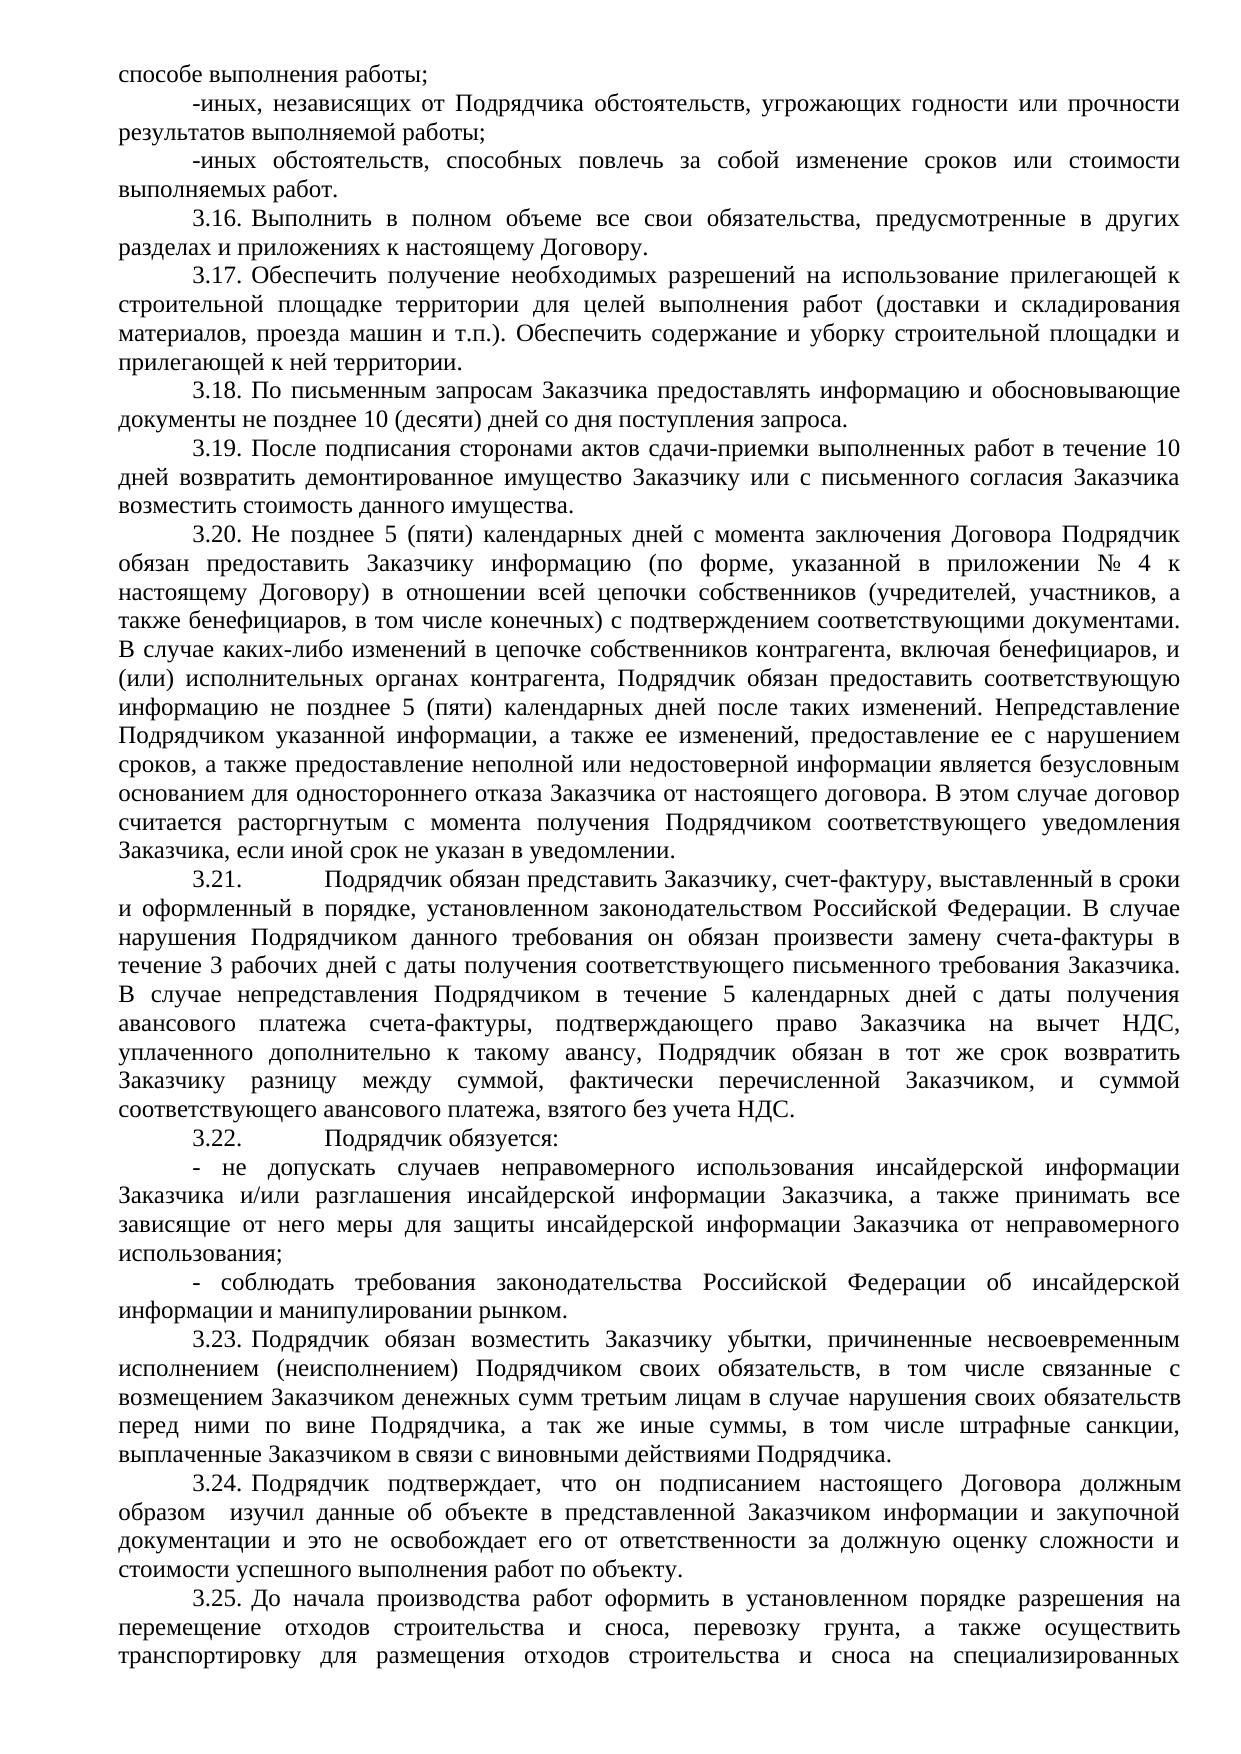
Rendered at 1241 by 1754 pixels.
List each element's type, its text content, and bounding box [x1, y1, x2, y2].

text -иных обстоятельств, способных повлечь за собой изменение сроков или стоимости выполняемых работ. [118, 145, 1181, 203]
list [118, 1583, 1181, 1669]
list Подрядчик обязан представить Заказчику, счет-фактуру, выставленный в сроки и оформленный в порядке, установленном законодательством Российской Федерации. В случае нарушения Подрядчиком данного требования он обязан произвести замену счета-фактуры в течение 3 рабочих дней с даты получения соответствующего письменного требования Заказчика. В случае непредставления Подрядчиком в течение 5 календарных дней с даты получения авансового платежа счета-фактуры, подтверждающего право Заказчика на вычет НДС, уплаченного дополнительно к такому авансу, Подрядчик обязан в тот же срок возвратить Заказчику разницу между суммой, фактически перечисленной Заказчиком, и суммой соответствующего авансового платежа, взятого без учета НДС. [118, 864, 1181, 1123]
list Подрядчик обязан возместить Заказчику убытки, причиненные несвоевременным исполнением (неисполнением) Подрядчиком своих обязательств, в том числе связанные с возмещением Заказчиком денежных сумм третьим лицам в случае нарушения своих обязательств перед ними по вине Подрядчика, а так же иные суммы, в том числе штрафные санкции, выплаченные Заказчиком в связи с виновными действиями Подрядчика. [118, 1324, 1181, 1468]
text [118, 59, 1181, 88]
list - не допускать случаев неправомерного использования инсайдерской информации Заказчика и/или разглашения инсайдерской информации Заказчика, а также принимать все зависящие от него меры для защиты инсайдерской информации Заказчика от неправомерного использования; [118, 1152, 1181, 1267]
list - соблюдать требования законодательства Российской Федерации об инсайдерской информации и манипулировании рынком. [118, 1267, 1181, 1324]
list После подписания сторонами актов сдачи-приемки выполненных работ в течение 10 дней возвратить демонтированное имущество Заказчику или с письменного согласия Заказчика возместить стоимость данного имущества. [118, 433, 1181, 519]
list Не позднее 5 (пяти) календарных дней с момента заключения Договора Подрядчик обязан предоставить Заказчику информацию (по форме, указанной в приложении № 4 к настоящему Договору) в отношении всей цепочки собственников (учредителей, участников, а также бенефициаров, в том числе конечных) с подтверждением соответствующими документами. В случае каких-либо изменений в цепочке собственников контрагента, включая бенефициаров, и (или) исполнительных органах контрагента, Подрядчик обязан предоставить соответствующую информацию не позднее 5 (пяти) календарных дней после таких изменений. Непредставление Подрядчиком указанной информации, а также ее изменений, предоставление ее с нарушением сроков, а также предоставление неполной или недостоверной информации является безусловным основанием для одностороннего отказа Заказчика от настоящего договора. В этом случае договор считается расторгнутым с момента получения Подрядчиком соответствующего уведомления Заказчика, если иной срок не указан в уведомлении. [118, 519, 1181, 864]
list Выполнить в полном объеме все свои обязательства, предусмотренные в других разделах и приложениях к настоящему Договору. [118, 203, 1181, 260]
list Обеспечить получение необходимых разрешений на использование прилегающей к строительной площадке территории для целей выполнения работ (доставки и складирования материалов, проезда машин и т.п.). Обеспечить содержание и уборку строительной площадки и прилегающей к ней территории. [118, 260, 1181, 375]
list Подрядчик обязуется: [118, 1123, 1181, 1152]
list Подрядчик подтверждает, что он подписанием настоящего Договора должным образом изучил данные об объекте в представленной Заказчиком информации и закупочной документации и это не освобождает его от ответственности за должную оценку сложности и стоимости успешного выполнения работ по объекту. [118, 1468, 1181, 1583]
list По письменным запросам Заказчика предоставлять информацию и обосновывающие документы не позднее 10 (десяти) дней со дня поступления запроса. [118, 375, 1181, 433]
text -иных, независящих от Подрядчика обстоятельств, угрожающих годности или прочности результатов выполняемой работы; [118, 88, 1181, 145]
